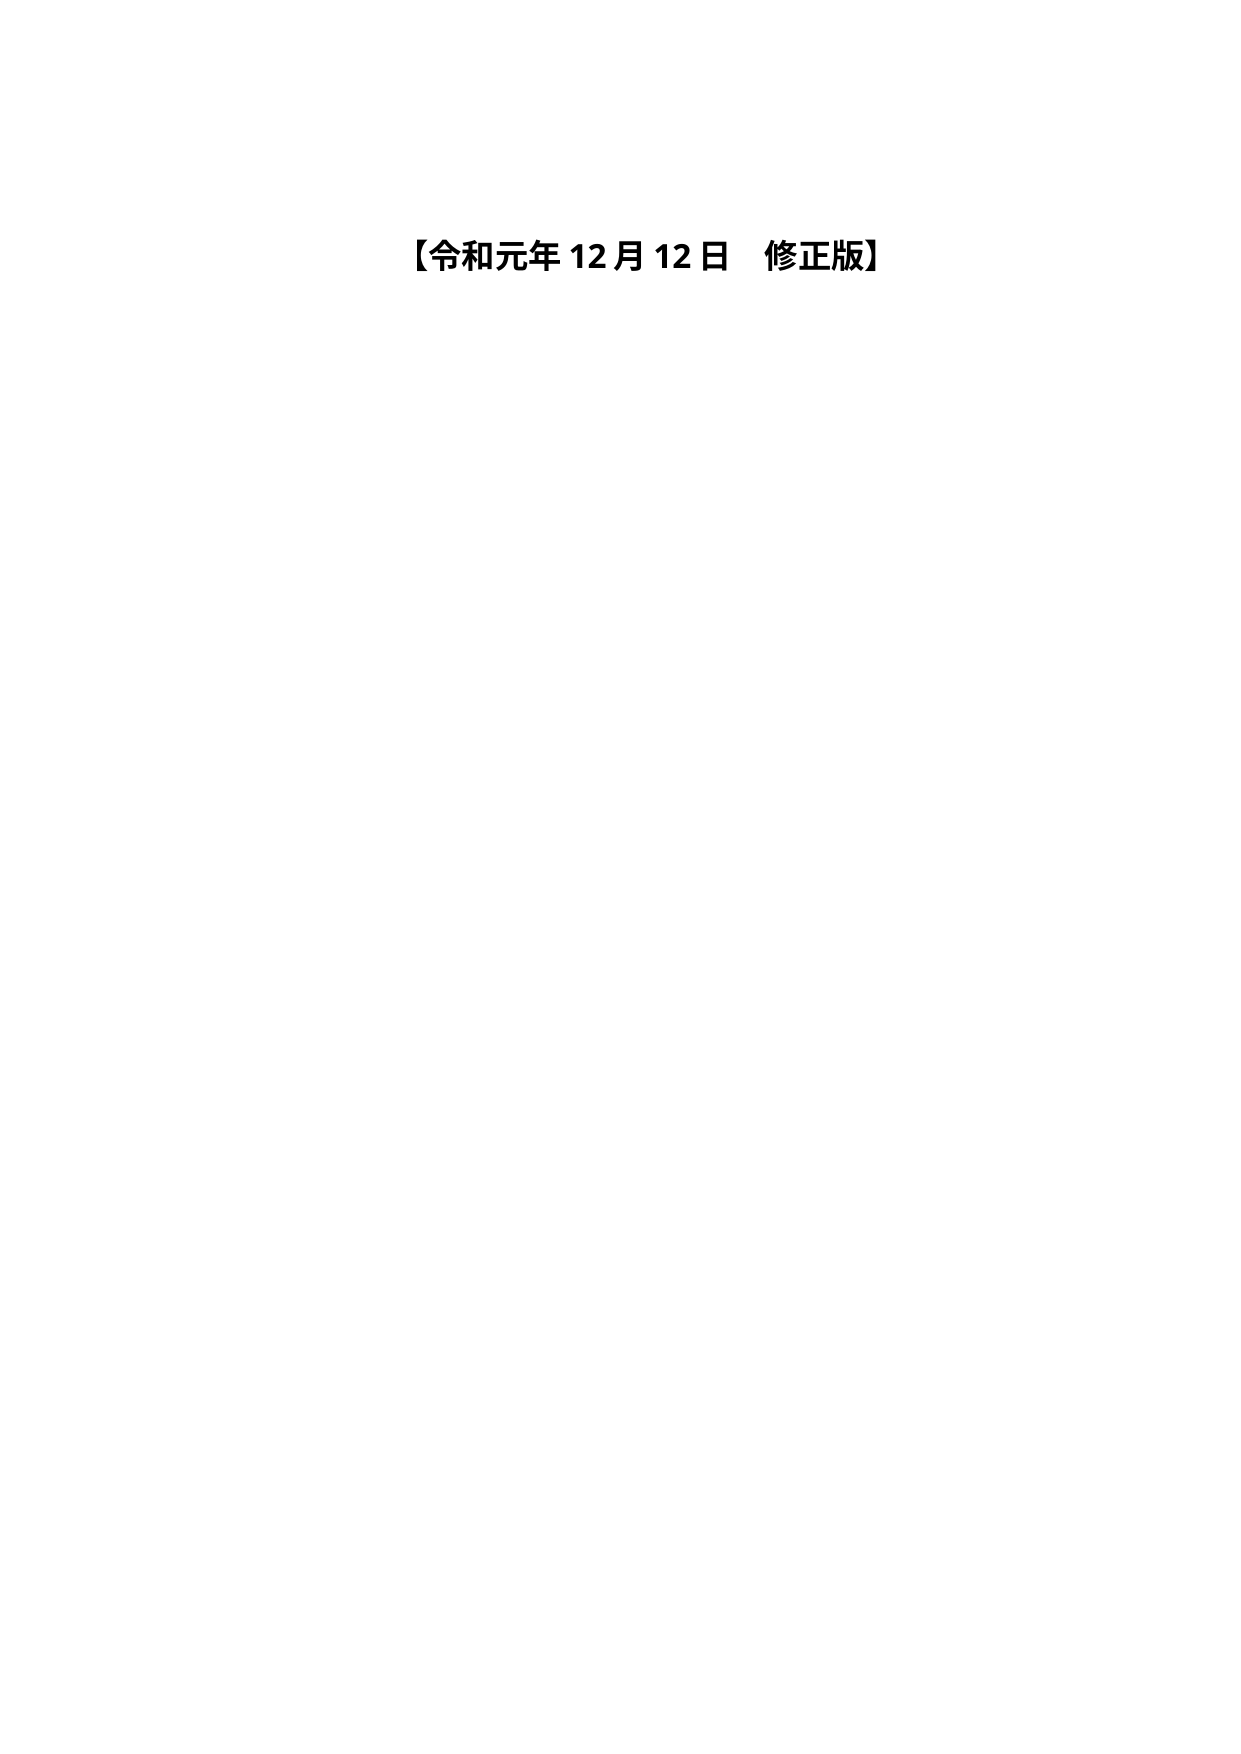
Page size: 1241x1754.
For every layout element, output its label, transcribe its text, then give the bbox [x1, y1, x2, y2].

text 【令和元年12月12日 修正版】 [207, 217, 1063, 292]
